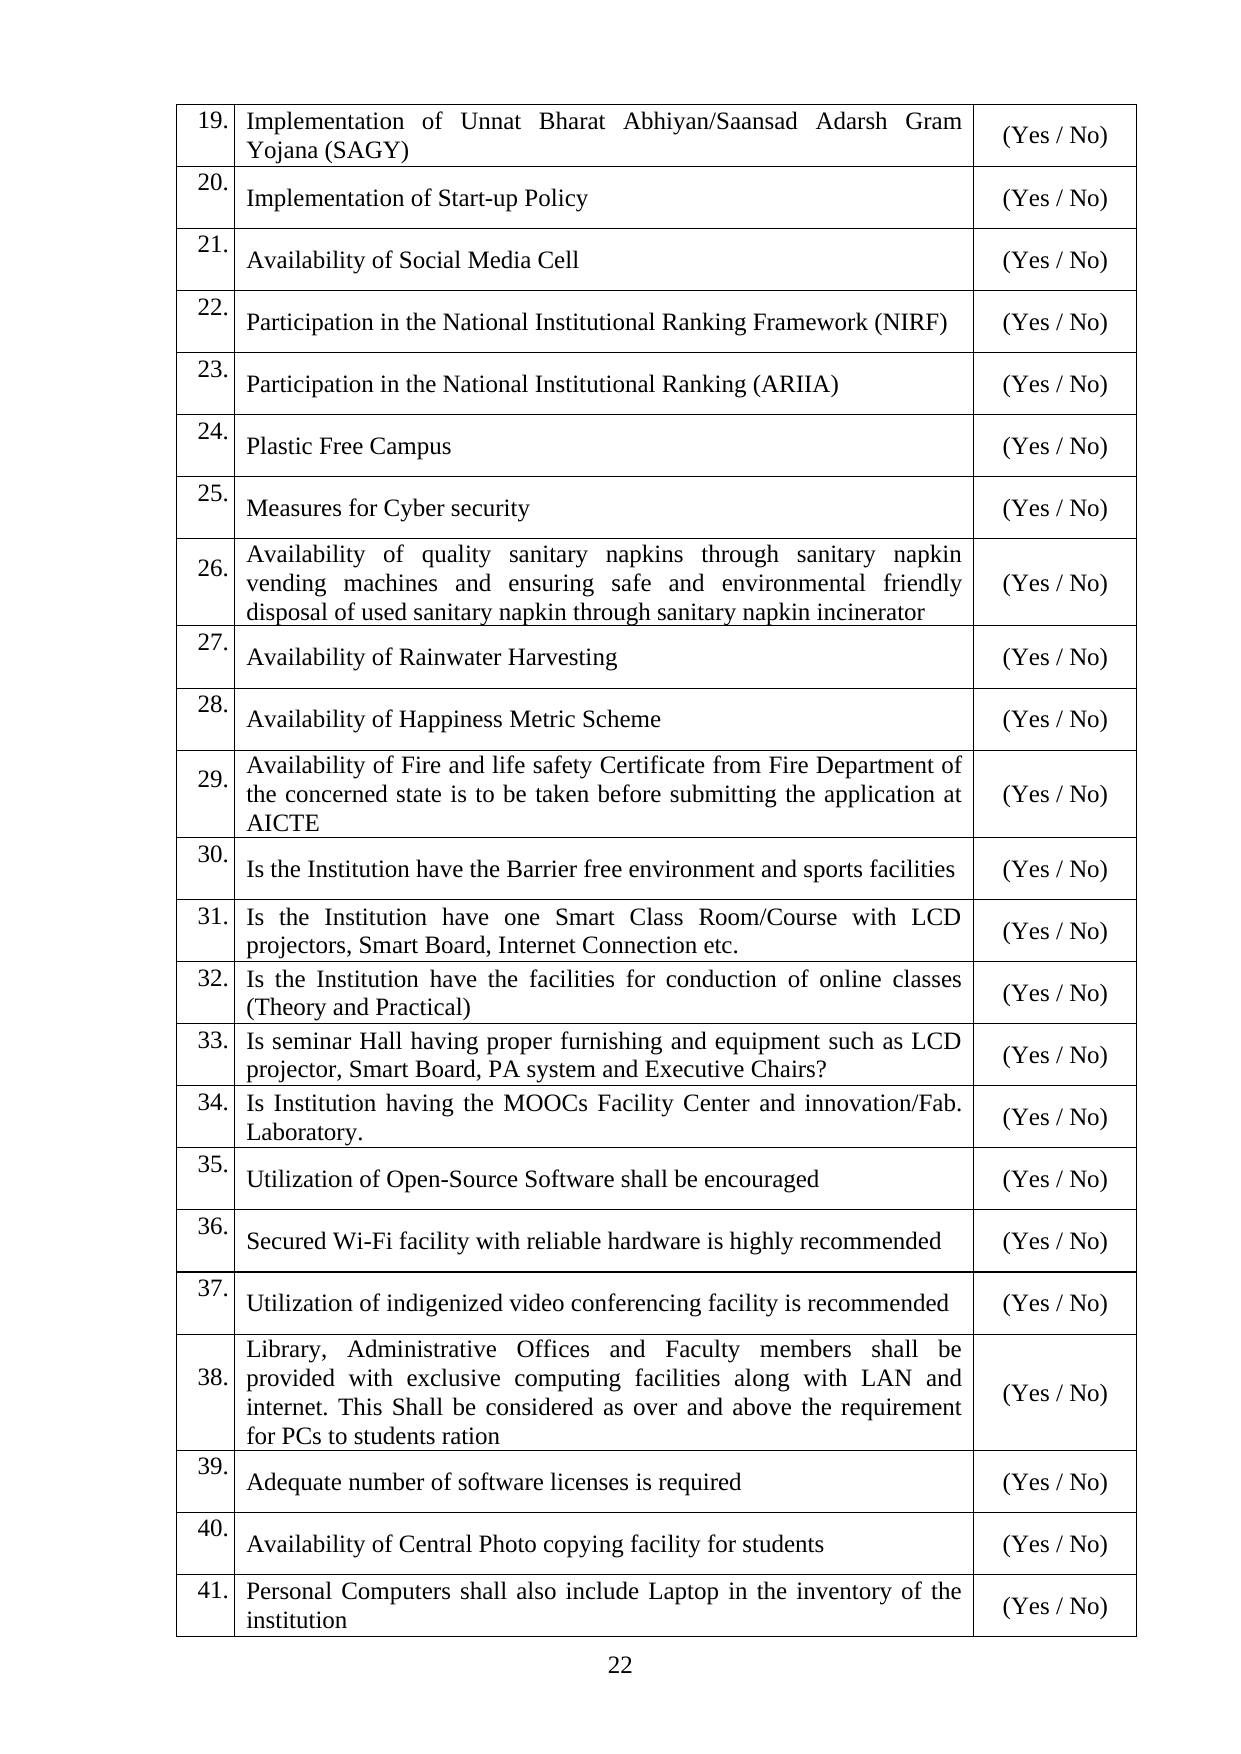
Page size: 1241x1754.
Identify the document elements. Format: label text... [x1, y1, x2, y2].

table_cell [177, 751, 234, 837]
table_cell Is seminar Hall having proper furnishing and equipment such as LCD projector, Smart Board, PA system and Executive Chairs? [235, 1024, 973, 1085]
table_cell [177, 1273, 234, 1333]
table_cell [177, 1335, 234, 1449]
table_cell [177, 167, 234, 228]
table_cell (Yes / No) [974, 477, 1136, 538]
table_cell Is the Institution have the Barrier free environment and sports facilities [235, 838, 973, 899]
table_cell Utilization of Open-Source Software shall be encouraged [235, 1148, 973, 1209]
table_cell [177, 1513, 234, 1574]
table_cell [177, 626, 234, 687]
table_cell [177, 900, 234, 961]
table_cell [177, 105, 234, 166]
table_cell (Yes / No) [974, 229, 1136, 290]
table_cell (Yes / No) [974, 105, 1136, 166]
table_cell [177, 415, 234, 476]
table_cell Participation in the National Institutional Ranking (ARIIA) [235, 353, 973, 414]
table_cell Implementation of Start-up Policy [235, 167, 973, 228]
table_cell [177, 1148, 234, 1209]
table_cell Availability of Central Photo copying facility for students [235, 1513, 973, 1574]
table_cell (Yes / No) [974, 291, 1136, 352]
table_cell Secured Wi-Fi facility with reliable hardware is highly recommended [235, 1210, 973, 1271]
table_cell [177, 1086, 234, 1147]
table_cell (Yes / No) [974, 353, 1136, 414]
table_cell Is the Institution have one Smart Class Room/Course with LCD projectors, Smart Board, Internet Connection etc. [235, 900, 973, 961]
table_cell Adequate number of software licenses is required [235, 1451, 973, 1512]
table_cell [177, 962, 234, 1023]
table_cell [177, 838, 234, 899]
table_cell (Yes / No) [974, 1273, 1136, 1333]
table_cell [177, 229, 234, 290]
table_cell [177, 1024, 234, 1085]
table_cell (Yes / No) [974, 626, 1136, 687]
table_cell [177, 689, 234, 749]
table_cell Implementation of Unnat Bharat Abhiyan/Saansad Adarsh Gram Yojana (SAGY) [235, 105, 973, 166]
table_cell (Yes / No) [974, 415, 1136, 476]
table_cell [177, 291, 234, 352]
table_cell (Yes / No) [974, 1451, 1136, 1512]
table_cell [177, 353, 234, 414]
table_cell Library, Administrative Offices and Faculty members shall be provided with exclusive computing facilities along with LAN and internet. This Shall be considered as over and above the requirement for PCs to students ration [235, 1335, 973, 1449]
table_cell Availability of Happiness Metric Scheme [235, 689, 973, 749]
table_cell (Yes / No) [974, 838, 1136, 899]
table_cell (Yes / No) [974, 751, 1136, 837]
table_cell [177, 539, 234, 625]
table_cell Participation in the National Institutional Ranking Framework (NIRF) [235, 291, 973, 352]
table_cell (Yes / No) [974, 539, 1136, 625]
table_cell Utilization of indigenized video conferencing facility is recommended [235, 1273, 973, 1333]
table_cell (Yes / No) [974, 1335, 1136, 1449]
table_cell Availability of Rainwater Harvesting [235, 626, 973, 687]
table_cell (Yes / No) [974, 1513, 1136, 1574]
table_cell (Yes / No) [974, 1210, 1136, 1271]
table_cell [177, 1210, 234, 1271]
table_cell Plastic Free Campus [235, 415, 973, 476]
table_cell Availability of Fire and life safety Certificate from Fire Department of the concerned state is to be taken before submitting the application at AICTE [235, 751, 973, 837]
table_cell (Yes / No) [974, 1086, 1136, 1147]
table_cell Availability of Social Media Cell [235, 229, 973, 290]
table_cell (Yes / No) [974, 167, 1136, 228]
table_cell (Yes / No) [974, 1024, 1136, 1085]
table_cell Availability of quality sanitary napkins through sanitary napkin vending machines and ensuring safe and environmental friendly disposal of used sanitary napkin through sanitary napkin incinerator [235, 539, 973, 625]
table_cell (Yes / No) [974, 1575, 1136, 1636]
table_cell (Yes / No) [974, 1148, 1136, 1209]
table_cell Is Institution having the MOOCs Facility Center and innovation/Fab. Laboratory. [235, 1086, 973, 1147]
table_cell [177, 477, 234, 538]
table_cell (Yes / No) [974, 900, 1136, 961]
table_cell Is the Institution have the facilities for conduction of online classes (Theory and Practical) [235, 962, 973, 1023]
table_cell [177, 1451, 234, 1512]
table_cell Personal Computers shall also include Laptop in the inventory of the institution [235, 1575, 973, 1636]
table_cell Measures for Cyber security [235, 477, 973, 538]
table_cell [177, 1575, 234, 1636]
table_cell (Yes / No) [974, 689, 1136, 749]
table_cell (Yes / No) [974, 962, 1136, 1023]
